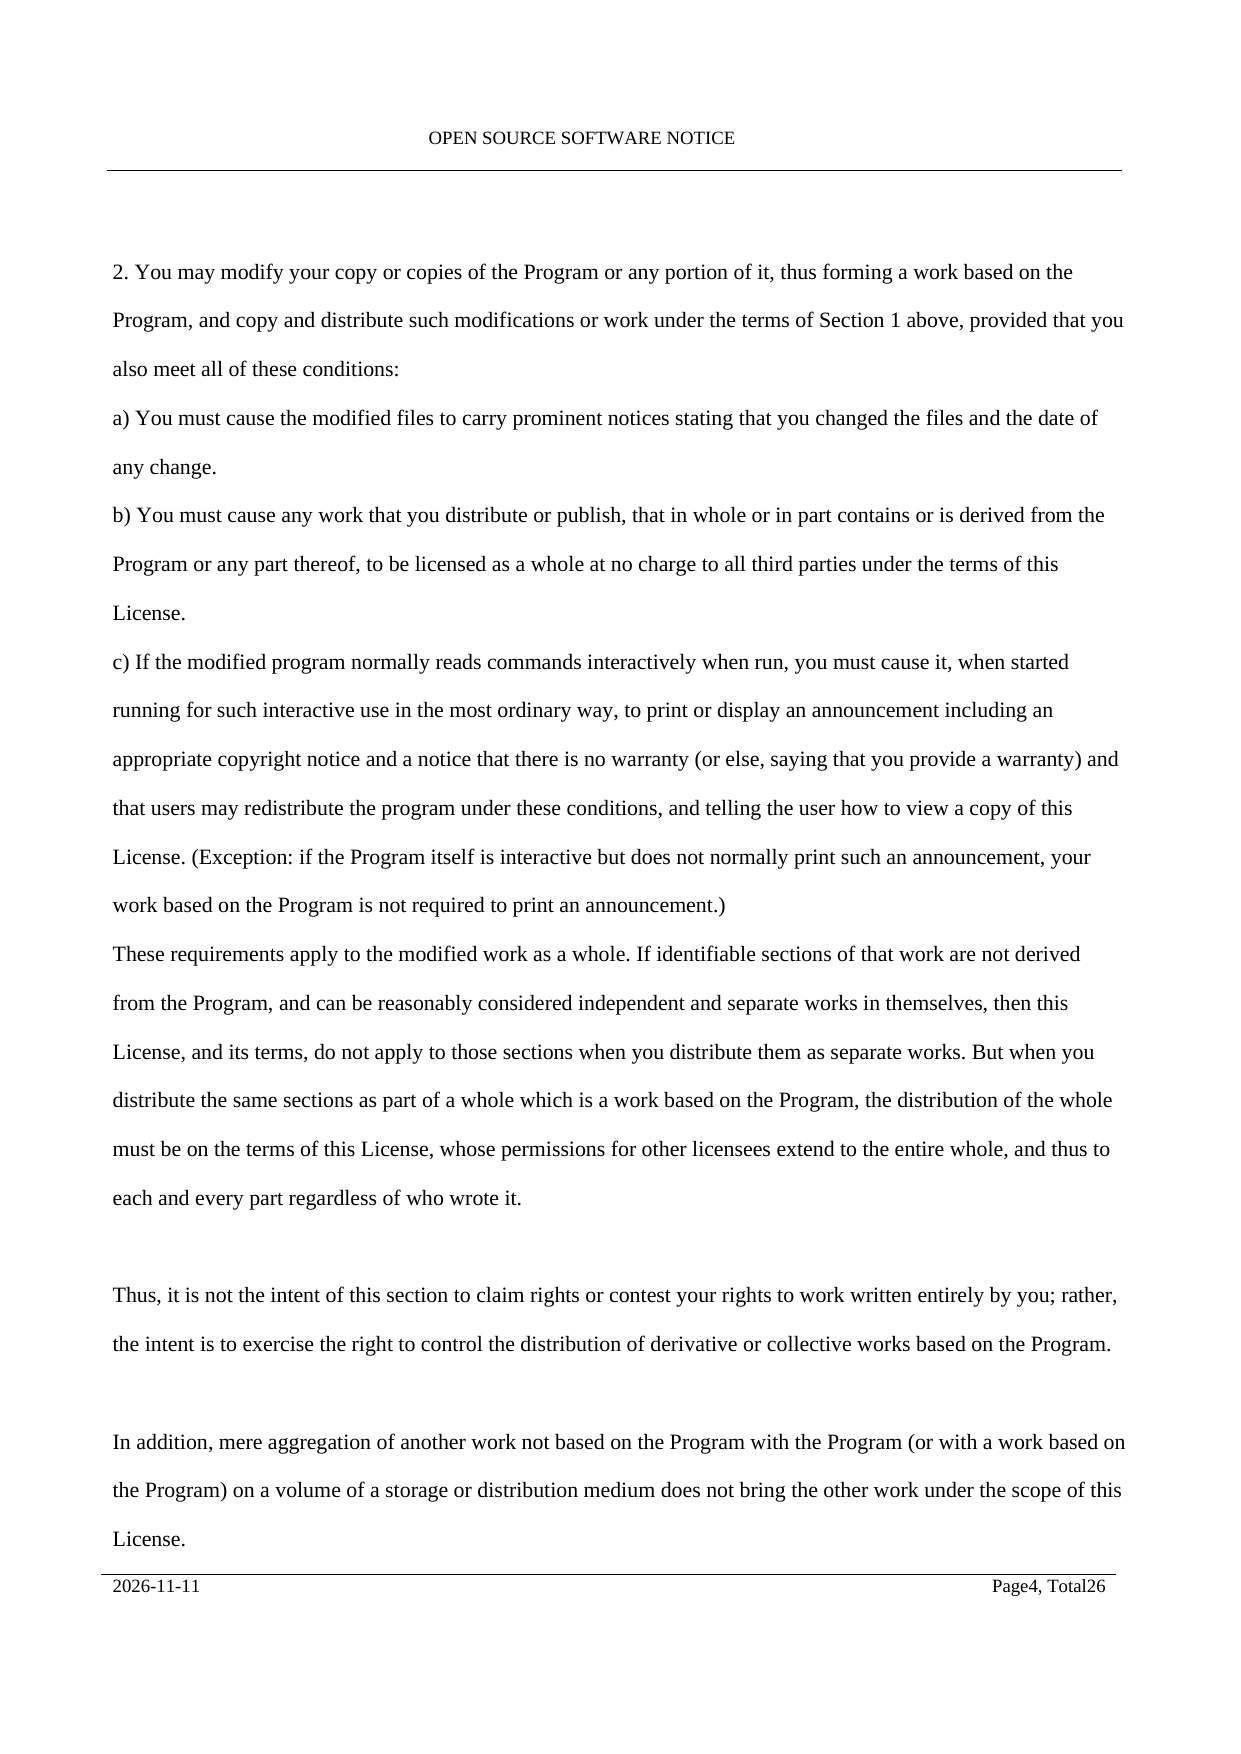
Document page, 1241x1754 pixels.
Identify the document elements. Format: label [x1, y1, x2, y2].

text [112, 206, 1128, 1555]
